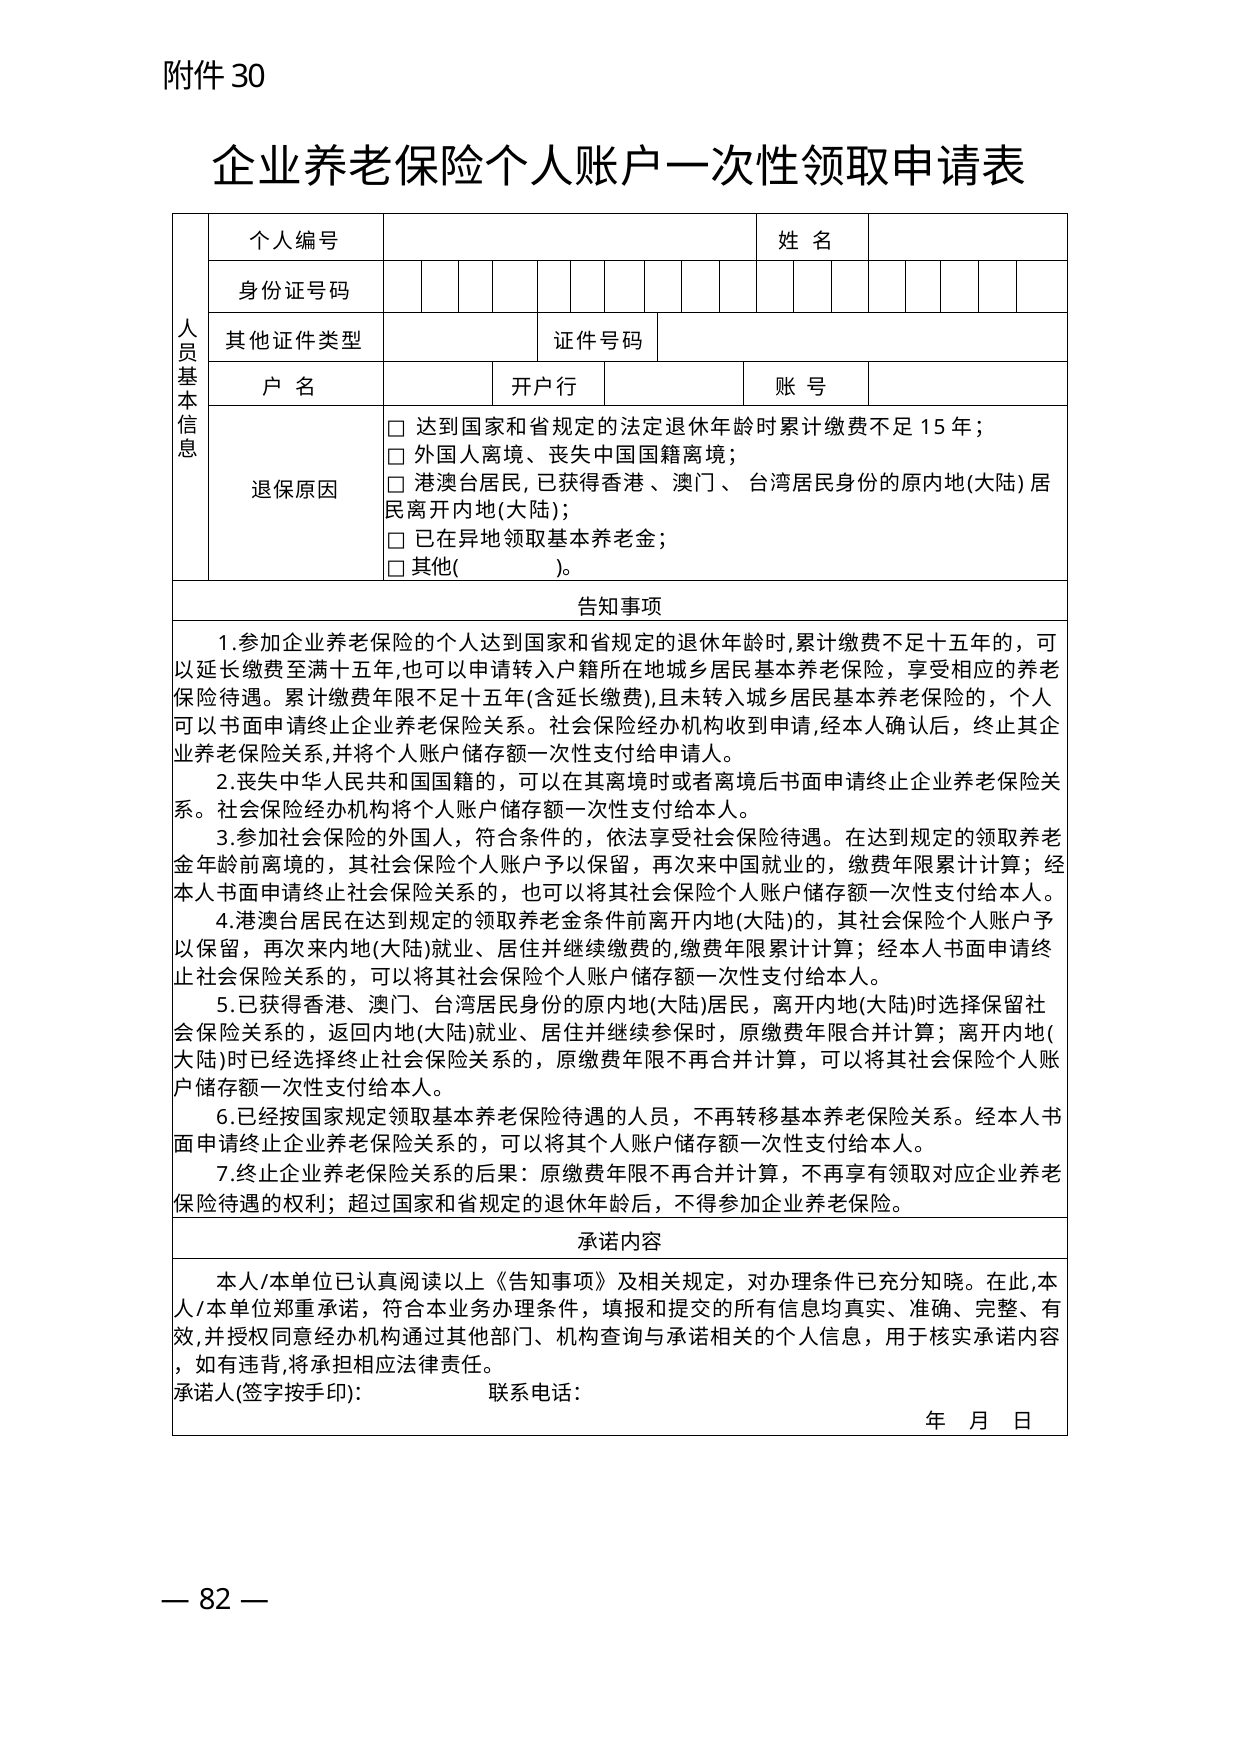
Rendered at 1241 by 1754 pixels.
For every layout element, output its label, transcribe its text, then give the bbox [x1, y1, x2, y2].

table_cell [645, 261, 681, 312]
table_cell 证件号码 [538, 313, 657, 361]
table_header 个人编号 [209, 214, 383, 260]
table_cell 本人/本单位已认真阅读以上《告知事项》及相关规定，对办理条件已充分知晓。在此,本 人/本单位郑重承诺，符合本业务办理条件，填报和提交的所有信息均真实、准确、完整、有 效,并授权同意经办机构通过其他部门、机构查询与承诺相关的个人信息，用于核实承诺内容 ，如有违背,将承担相应法律责任。 承诺人(签字按手印)： 联系电话： 年 月 日 [173, 1259, 1067, 1434]
table_header [384, 214, 756, 260]
table_cell [658, 313, 1067, 361]
table_cell [906, 261, 940, 312]
text 企业养老保险个人账户一次性领取申请表 [212, 137, 1068, 194]
table_cell 承诺内容 [173, 1218, 1067, 1257]
text 附件 30 [162, 52, 1068, 97]
table_cell 1.参加企业养老保险的个人达到国家和省规定的退休年龄时,累计缴费不足十五年的，可 以延长缴费至满十五年,也可以申请转入户籍所在地城乡居民基本养老保险，享受相应的养老 保险待遇。累计缴费年限不足十五年(含延长缴费),且未转入城乡居民基本养老保险的，个人 可以书面申请终止企业养老保险关系。社会保险经办机构收到申请,经本人确认后，终止其企 业养老保险关系,并将个人账户储存额一次性支付给申请人。 2.丧失中华人民共和国国籍的，可以在其离境时或者离境后书面申请终止企业养老保险关 系。社会保险经办机构将个人账户储存额一次性支付给本人。 3.参加社会保险的外国人，符合条件的，依法享受社会保险待遇。在达到规定的领取养老 金年龄前离境的，其社会保险个人账户予以保留，再次来中国就业的，缴费年限累计计算；经 本人书面申请终止社会保险关系的，也可以将其社会保险个人账户储存额一次性支付给本人。 4.港澳台居民在达到规定的领取养老金条件前离开内地(大陆)的，其社会保险个人账户予 以保留，再次来内地(大陆)就业、居住并继续缴费的,缴费年限累计计算；经本人书面申请终 止社会保险关系的，可以将其社会保险个人账户储存额一次性支付给本人。 5.已获得香港、澳门、台湾居民身份的原内地(大陆)居民，离开内地(大陆)时选择保留社 会保险关系的，返回内地(大陆)就业、居住并继续参保时，原缴费年限合并计算；离开内地( 大陆)时已经选择终止社会保险关系的，原缴费年限不再合并计算，可以将其社会保险个人账 户储存额一次性支付给本人。 6.已经按国家规定领取基本养老保险待遇的人员，不再转移基本养老保险关系。经本人书 面申请终止企业养老保险关系的，可以将其个人账户储存额一次性支付给本人。 7.终止企业养老保险关系的后果：原缴费年限不再合并计算，不再享有领取对应企业养老 保险待遇的权利；超过国家和省规定的退休年龄后，不得参加企业养老保险。 [173, 621, 1067, 1217]
table_cell 告知事项 [173, 581, 1067, 620]
table_cell [459, 261, 492, 312]
table_header 姓 名 [757, 214, 868, 260]
table_header [869, 214, 1067, 260]
table_cell [832, 261, 868, 312]
table_cell 退保原因 [209, 406, 383, 580]
table_cell [720, 261, 756, 312]
table_cell [605, 362, 743, 404]
table_cell [794, 261, 831, 312]
table_cell [757, 261, 793, 312]
table_cell [493, 261, 537, 312]
table_cell 账 号 [744, 362, 868, 404]
table_cell [1017, 261, 1067, 312]
table_cell 其他证件类型 [209, 313, 383, 361]
table_cell [571, 261, 604, 312]
table_cell [941, 261, 978, 312]
table_cell [869, 261, 905, 312]
table_cell 户 名 [209, 362, 383, 404]
table_cell [384, 261, 421, 312]
table_cell [979, 261, 1016, 312]
table_cell [605, 261, 644, 312]
table_cell [384, 313, 537, 361]
table_cell [422, 261, 458, 312]
table_cell 开户行 [493, 362, 604, 404]
table_cell [682, 261, 719, 312]
table_cell □ 达到国家和省规定的法定退休年龄时累计缴费不足15年； □ 外国人离境、丧失中国国籍离境； □ 港澳台居民, 已获得香港 、澳门 、 台湾居民身份的原内地(大陆) 居民离开内地(大陆)； □ 已在异地领取基本养老金； □ 其他( )。 [384, 406, 1067, 580]
table_cell [384, 362, 492, 404]
table_cell 身份证号码 [209, 261, 383, 312]
table_cell [869, 362, 1067, 404]
table_cell [538, 261, 570, 312]
table_header 人员基本信息 [173, 214, 208, 580]
